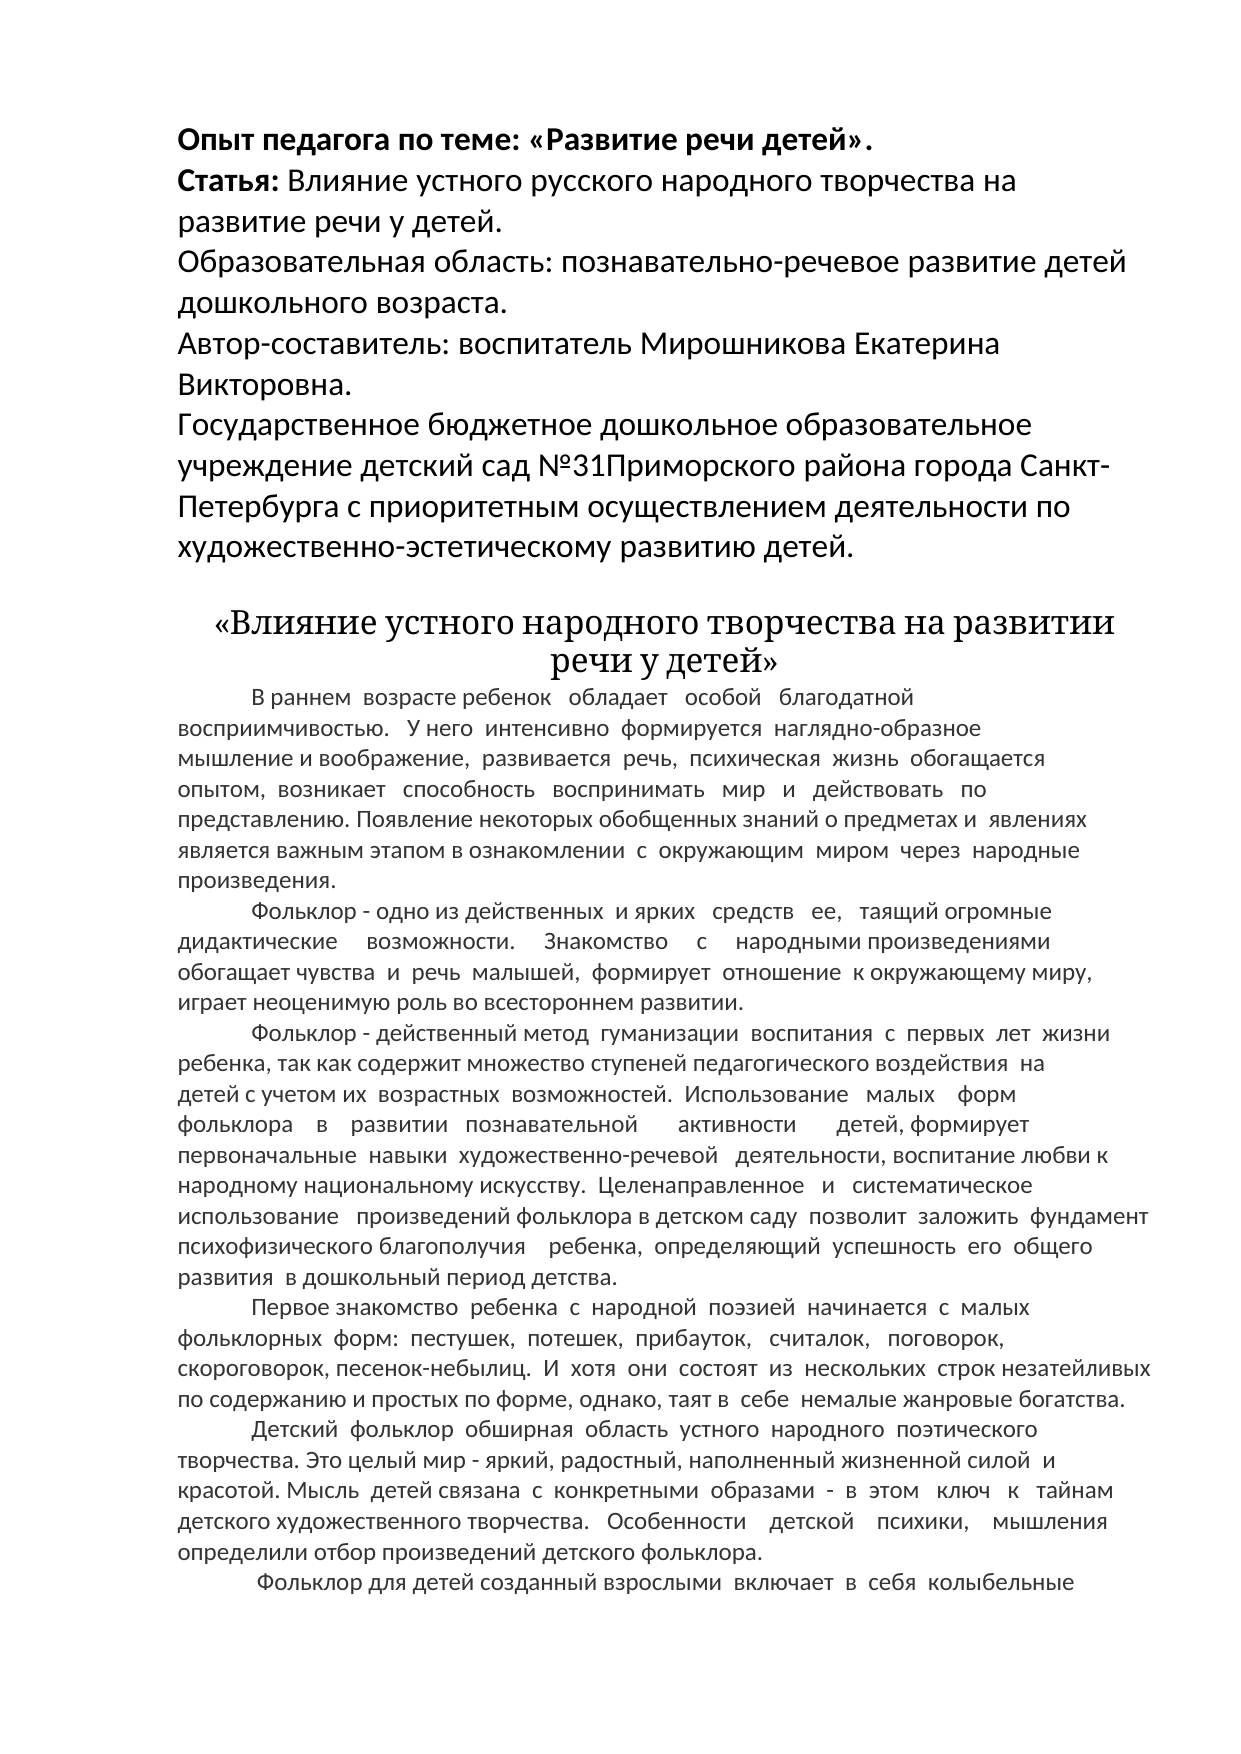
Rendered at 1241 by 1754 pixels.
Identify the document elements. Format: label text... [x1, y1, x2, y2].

text восприимчивостью. У него интенсивно формируется наглядно-образное [177, 712, 1152, 742]
text Образовательная область: познавательно-речевое развитие детей дошкольного возраста. [177, 240, 1152, 322]
text Опыт педагога по теме: «Развитие речи детей». [177, 118, 1152, 159]
text детей с учетом их возрастных возможностей. Использование малых форм [177, 1078, 1152, 1108]
text является важным этапом в ознакомлении с окружающим миром через народные [177, 834, 1152, 864]
text произведения. [177, 864, 1152, 895]
text фольклора в развитии познавательной активности детей, формирует первоначальные навыки художественно-речевой деятельности, воспитание любви к народному национальному искусству. Целенаправленное и систематическое использование произведений фольклора в детском саду позволит заложить фундамент психофизического благополучия ребенка, определяющий успешность его общего развития в дошкольный период детства. [177, 1108, 1152, 1292]
text В раннем возрасте ребенок обладает особой благодатной [177, 681, 1152, 712]
text Автор-составитель: воспитатель Мирошникова Екатерина Викторовна. [177, 322, 1152, 403]
text Статья: Влияние устного русского народного творчества на развитие речи у детей. [177, 159, 1152, 240]
text «Влияние устного народного творчества на развитии речи у детей» [177, 604, 1152, 681]
text Фольклор для детей созданный взрослыми включает в себя колыбельные [177, 1566, 1152, 1597]
text Фольклор - действенный метод гуманизации воспитания с первых лет жизни [177, 1017, 1152, 1047]
text красотой. Мысль детей связана с конкретными образами - в этом ключ к тайнам детского художественного творчества. Особенности детской психики, мышления определили отбор произведений детского фольклора. [177, 1475, 1152, 1566]
text Первое знакомство ребенка с народной поэзией начинается с малых фольклорных форм: пестушек, потешек, прибауток, считалок, поговорок, скороговорок, песенок-небылиц. И хотя они состоят из нескольких строк незатейливых по содержанию и простых по форме, однако, таят в себе немалые жанровые богатства. [177, 1292, 1152, 1414]
text Детский фольклор обширная область устного народного поэтического творчества. Это целый мир - яркий, радостный, наполненный жизненной силой и [177, 1414, 1152, 1475]
text опытом, возникает способность воспринимать мир и действовать по [177, 773, 1152, 803]
text ребенка, так как содержит множество ступеней педагогического воздействия на [177, 1047, 1152, 1078]
text Государственное бюджетное дошкольное образовательное учреждение детский сад №31Приморского района города Санкт-Петербурга с приоритетным осуществлением деятельности по художественно-эстетическому развитию детей. [177, 403, 1152, 566]
text Фольклор - одно из действенных и ярких средств ее, таящий огромные дидактические возможности. Знакомство с народными произведениями обогащает чувства и речь малышей, формирует отношение к окружающему миру, играет неоценимую роль во всестороннем развитии. [177, 895, 1152, 1017]
text представлению. Появление некоторых обобщенных знаний о предметах и явлениях [177, 803, 1152, 834]
text мышление и воображение, развивается речь, психическая жизнь обогащается [177, 742, 1152, 773]
